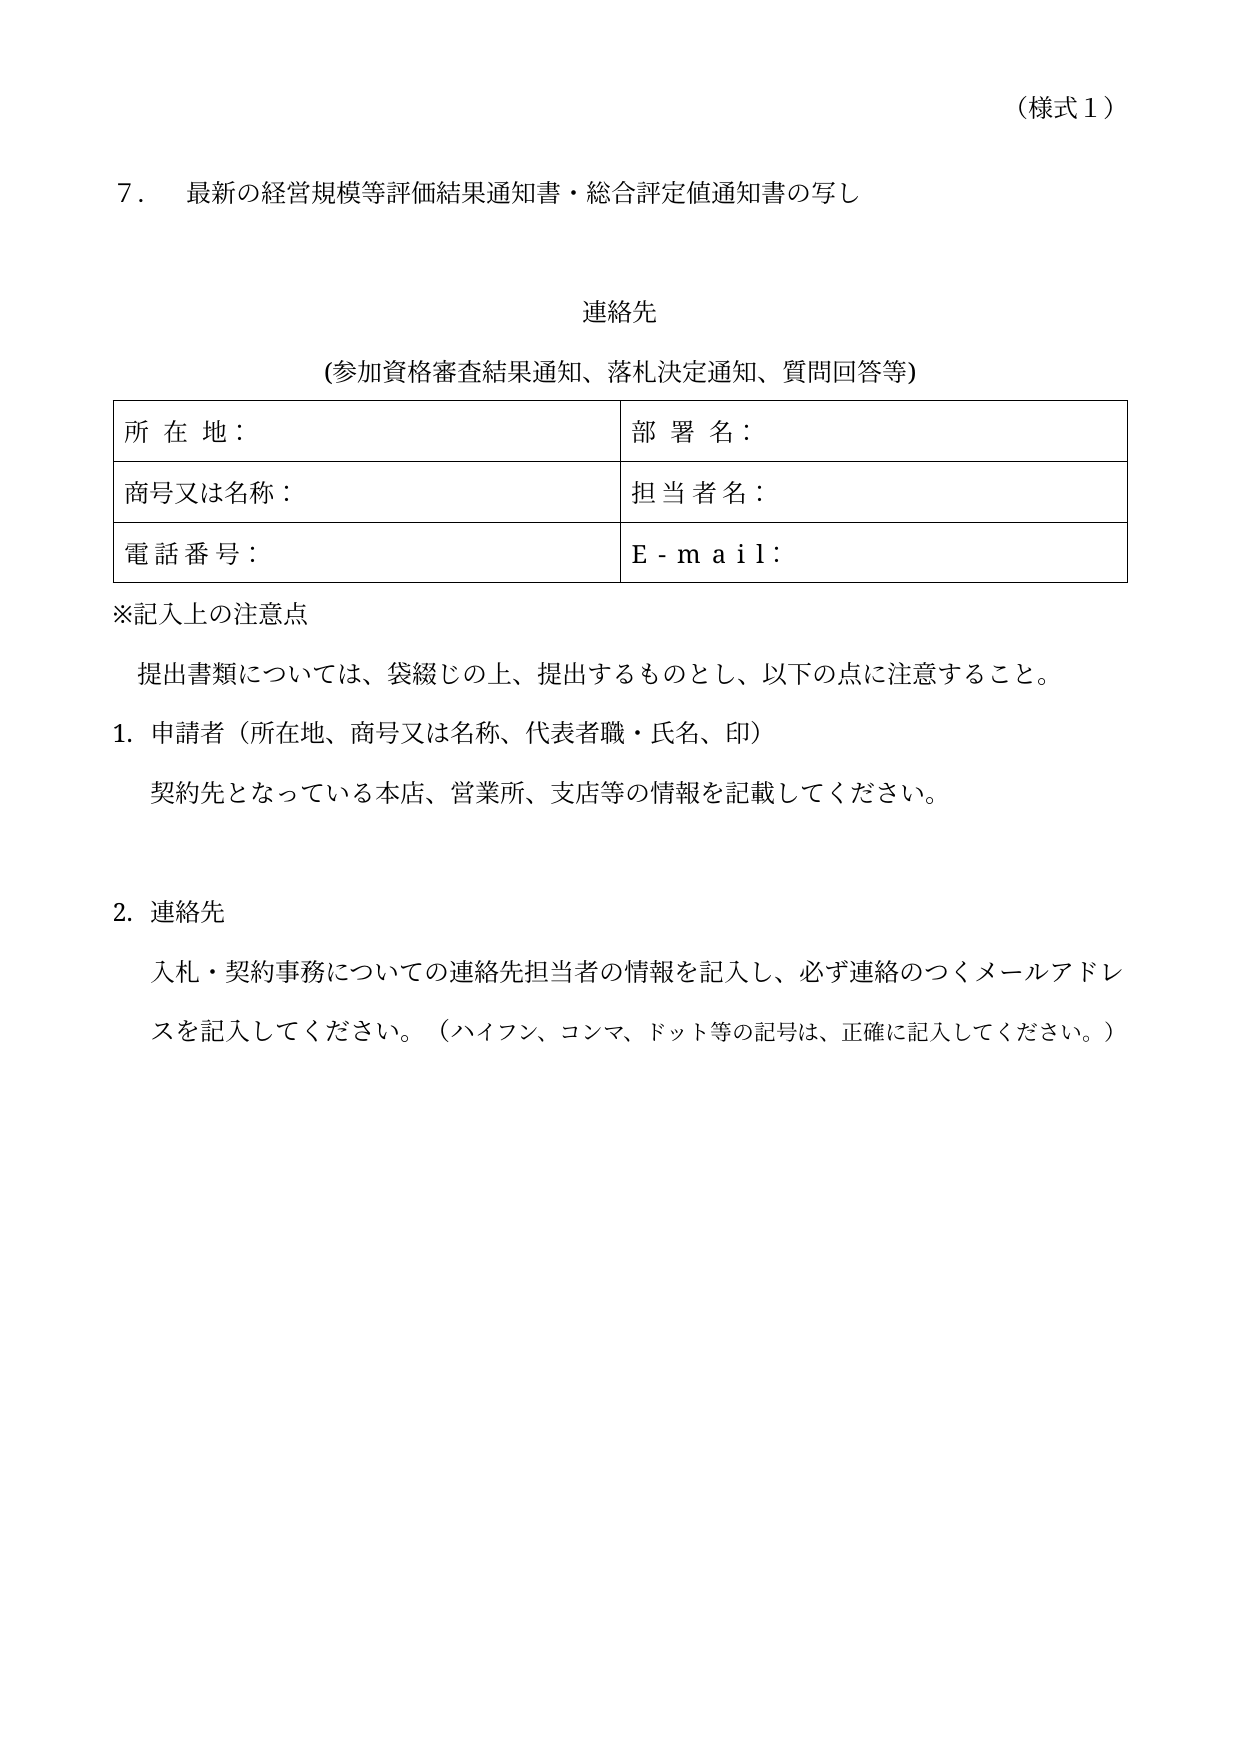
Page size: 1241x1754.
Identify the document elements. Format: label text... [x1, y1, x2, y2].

text ※記入上の注意点 [112, 583, 1128, 643]
text (参加資格審査結果通知、落札決定通知、質問回答等) [112, 341, 1128, 400]
list 最新の経営規模等評価結果通知書・総合評定値通知書の写し [112, 162, 1128, 222]
list 連絡先 [112, 881, 1128, 941]
table_cell 担当者名： [621, 462, 1127, 522]
list 契約先となっている本店、営業所、支店等の情報を記載してください。 [150, 762, 1128, 822]
text 連絡先 [112, 281, 1128, 341]
table_header 部署名： [621, 401, 1127, 461]
table_cell E-mail： [621, 523, 1127, 582]
text 提出書類については、袋綴じの上、提出するものとし、以下の点に注意すること。 [112, 643, 1128, 702]
table_cell 商号又は名称： [114, 462, 620, 522]
list 入札・契約事務についての連絡先担当者の情報を記入し、必ず連絡のつくメールアドレスを記入してください。（ハイフン、コンマ、ドット等の記号は、正確に記入してください。） [150, 941, 1128, 1060]
table_header 所在地： [114, 401, 620, 461]
table_cell 電話番号： [114, 523, 620, 582]
list 申請者（所在地、商号又は名称、代表者職・氏名、印） [112, 702, 1128, 762]
